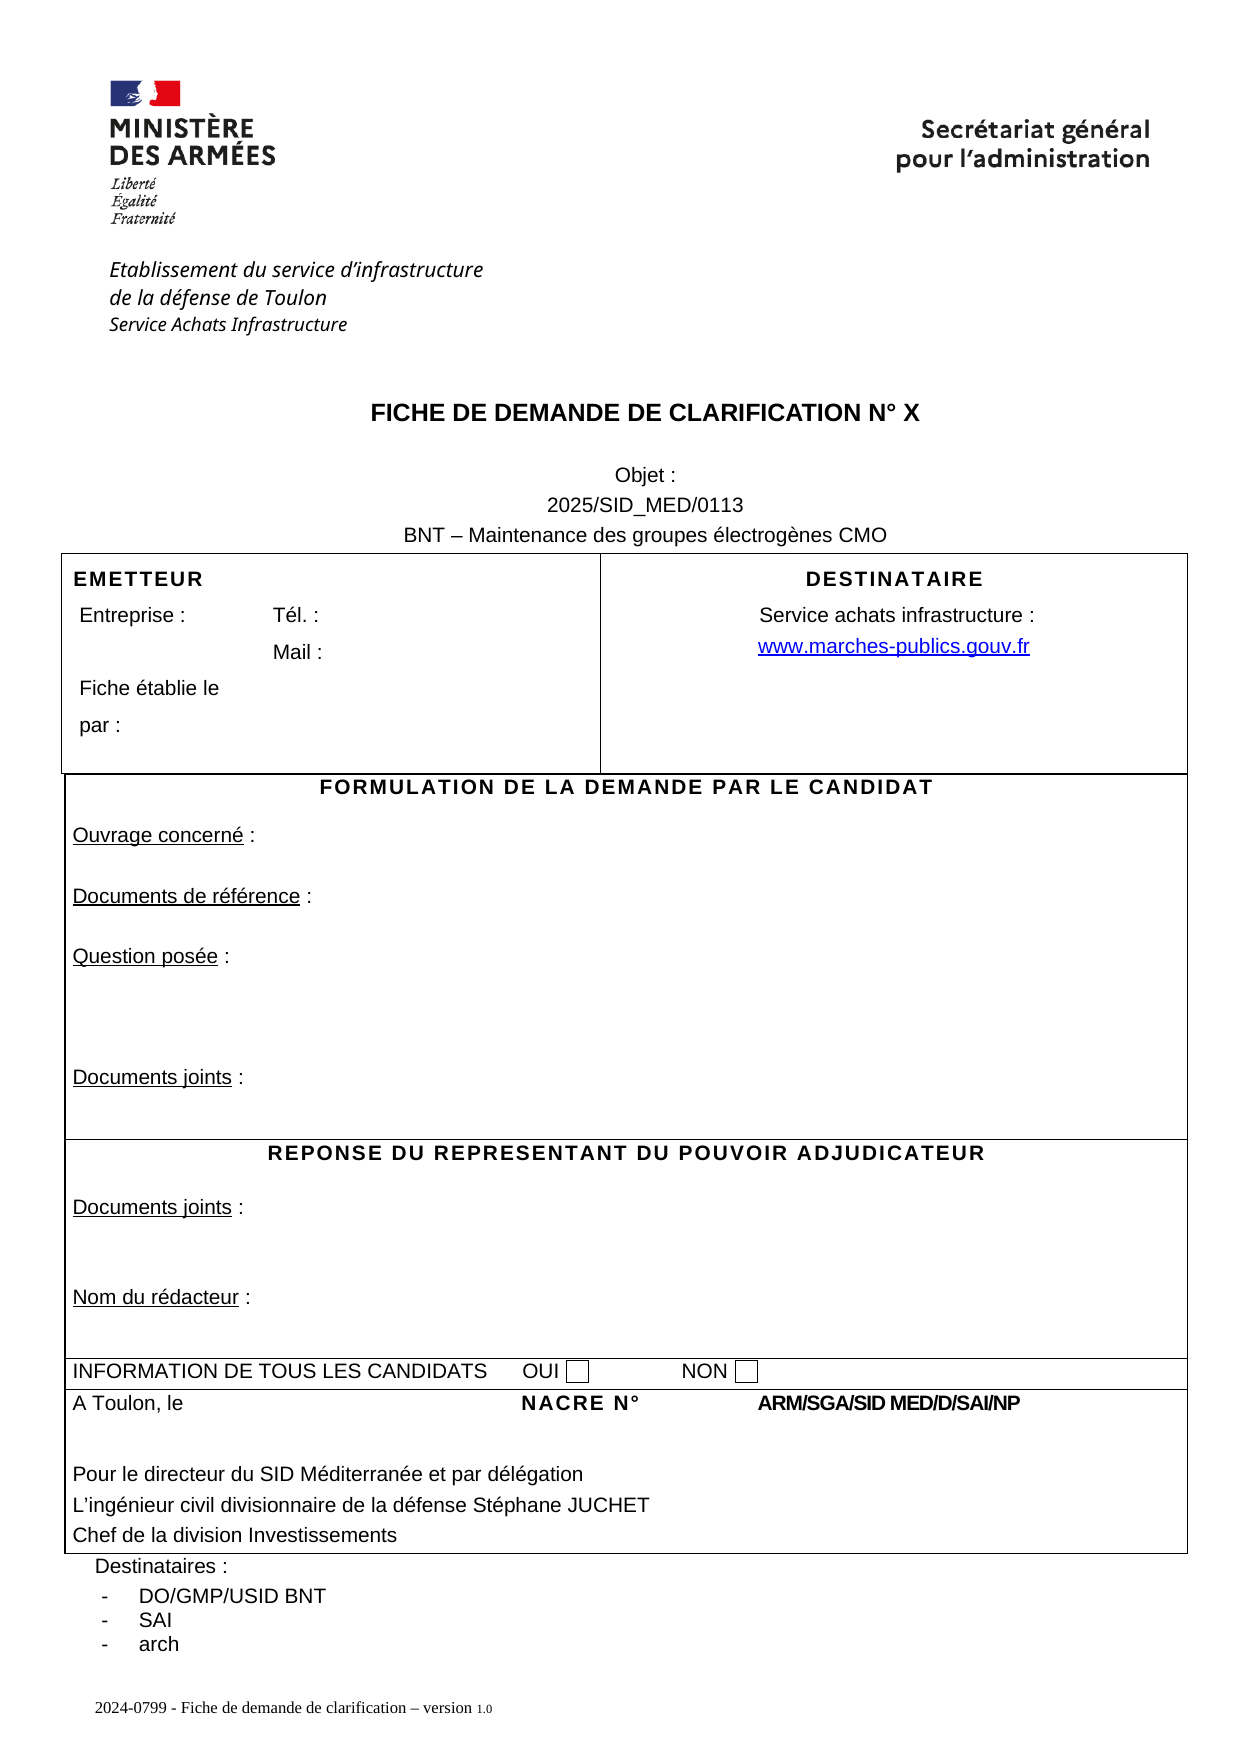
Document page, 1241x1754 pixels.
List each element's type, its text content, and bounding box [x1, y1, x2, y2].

text 2025/SID_MED/0113 [109, 493, 1181, 517]
text Destinataires : [65, 1554, 1181, 1578]
picture [10, 0, 1218, 255]
text BNT – Maintenance des groupes électrogènes CMO [109, 523, 1181, 547]
table_cell REPONSE DU REPRESENTANT DU POUVOIR ADJUDICATEUR Documents joints : Nom du rédacteur : [66, 1140, 1187, 1358]
list DO/GMP/USID BNT [101, 1584, 1181, 1608]
table_header FORMULATION DE LA DEMANDE PAR LE CANDIDAT Ouvrage concerné : Documents de référence : Question posée : Documents joints : [66, 775, 1187, 1139]
list SAI [101, 1608, 1181, 1632]
subtitle FICHE DE DEMANDE DE CLARIFICATION N° X [109, 397, 1181, 426]
table_header DESTINATAIRE Service achats infrastructure : www.marches-publics.gouv.fr [601, 554, 1187, 773]
list arch [101, 1632, 1181, 1656]
text Objet : [109, 463, 1181, 487]
table_header EMETTEUR Entreprise : Tél. : Mail : Fiche établie le par : VISA [62, 554, 600, 773]
table_cell A Toulon, le NACRE N° ARM/SGA/SID MED/D/SAI/NP Pour le directeur du SID Méditerranée et par délégation L’ingénieur civil divisionnaire de la défense Stéphane JUCHET Chef de la division Investissements [66, 1390, 1187, 1553]
table_cell INFORMATION DE TOUS LES CANDIDATS OUI NON [66, 1359, 1187, 1389]
